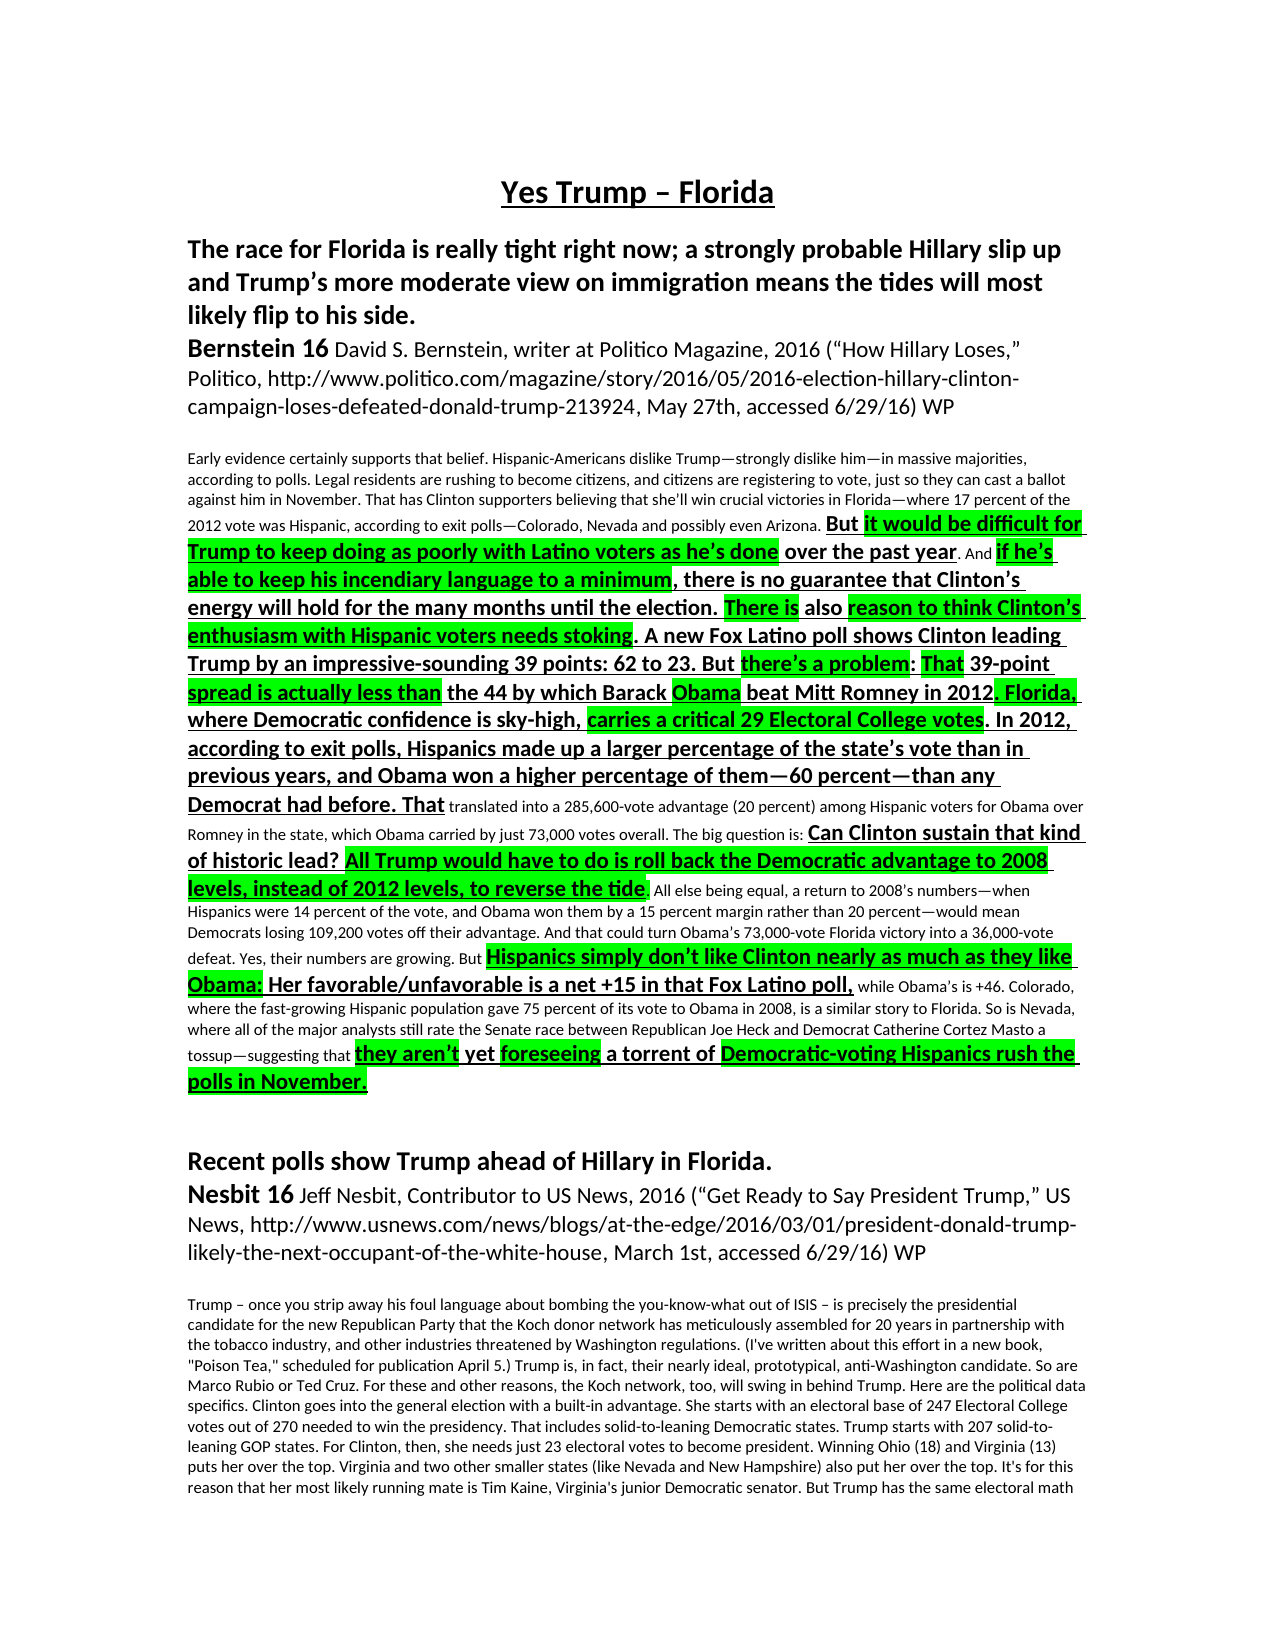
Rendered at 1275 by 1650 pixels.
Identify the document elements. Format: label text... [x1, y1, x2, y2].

subtitle The race for Florida is really tight right now; a strongly probable Hillary slip up and Trump’s more moderate view on immigration means the tides will most likely flip to his side. [187, 232, 1087, 331]
subtitle Recent polls show Trump ahead of Hillary in Florida. [187, 1144, 1087, 1177]
text Bernstein 16 David S. Bernstein, writer at Politico Magazine, 2016 (“How Hillary Loses,” Politico, http://www.politico.com/magazine/story/2016/05/2016-election-hillary-clinton-campaign-loses-defeated-donald-trump-213924, May 27th, accessed 6/29/16) WP [187, 331, 1087, 421]
subtitle Yes Trump – Florida [187, 171, 1087, 212]
text Early evidence certainly supports that belief. Hispanic-Americans dislike Trump—strongly dislike him—in massive majorities, according to polls. Legal residents are rushing to become citizens, and citizens are registering to vote, just so they can cast a ballot against him in November. That has Clinton supporters believing that she’ll win crucial victories in Florida—where 17 percent of the 2012 vote was Hispanic, according to exit polls—Colorado, Nevada and possibly even Arizona. But it would be difficult for Trump to keep doing as poorly with Latino voters as he’s done over the past year. And if he’s able to keep his incendiary language to a minimum, there is no guarantee that Clinton’s energy will hold for the many months until the election. There is also reason to think Clinton’s enthusiasm with Hispanic voters needs stoking. A new Fox Latino poll shows Clinton leading Trump by an impressive-sounding 39 points: 62 to 23. But there’s a problem: That 39-point spread is actually less than the 44 by which Barack Obama beat Mitt Romney in 2012. Florida, where Democratic confidence is sky-high, carries a critical 29 Electoral College votes. In 2012, according to exit polls, Hispanics made up a larger percentage of the state’s vote than in previous years, and Obama won a higher percentage of them—60 percent—than any Democrat had before. That translated into a 285,600-vote advantage (20 percent) among Hispanic voters for Obama over Romney in the state, which Obama carried by just 73,000 votes overall. The big question is: Can Clinton sustain that kind of historic lead? All Trump would have to do is roll back the Democratic advantage to 2008 levels, instead of 2012 levels, to reverse the tide. All else being equal, a return to 2008’s numbers—when Hispanics were 14 percent of the vote, and Obama won them by a 15 percent margin rather than 20 percent—would mean Democrats losing 109,200 votes off their advantage. And that could turn Obama’s 73,000-vote Florida victory into a 36,000-vote defeat. Yes, their numbers are growing. But Hispanics simply don’t like Clinton nearly as much as they like Obama: Her favorable/unfavorable is a net +15 in that Fox Latino poll, while Obama’s is +46. Colorado, where the fast-growing Hispanic population gave 75 percent of its vote to Obama in 2008, is a similar story to Florida. So is Nevada, where all of the major analysts still rate the Senate race between Republican Joe Heck and Democrat Catherine Cortez Masto a tossup—suggesting that they aren’t yet foreseeing a torrent of Democratic-voting Hispanics rush the polls in November. [187, 448, 1087, 1095]
text Nesbit 16 Jeff Nesbit, Contributor to US News, 2016 (“Get Ready to Say President Trump,” US News, http://www.usnews.com/news/blogs/at-the-edge/2016/03/01/president-donald-trump-likely-the-next-occupant-of-the-white-house, March 1st, accessed 6/29/16) WP [187, 1177, 1087, 1266]
